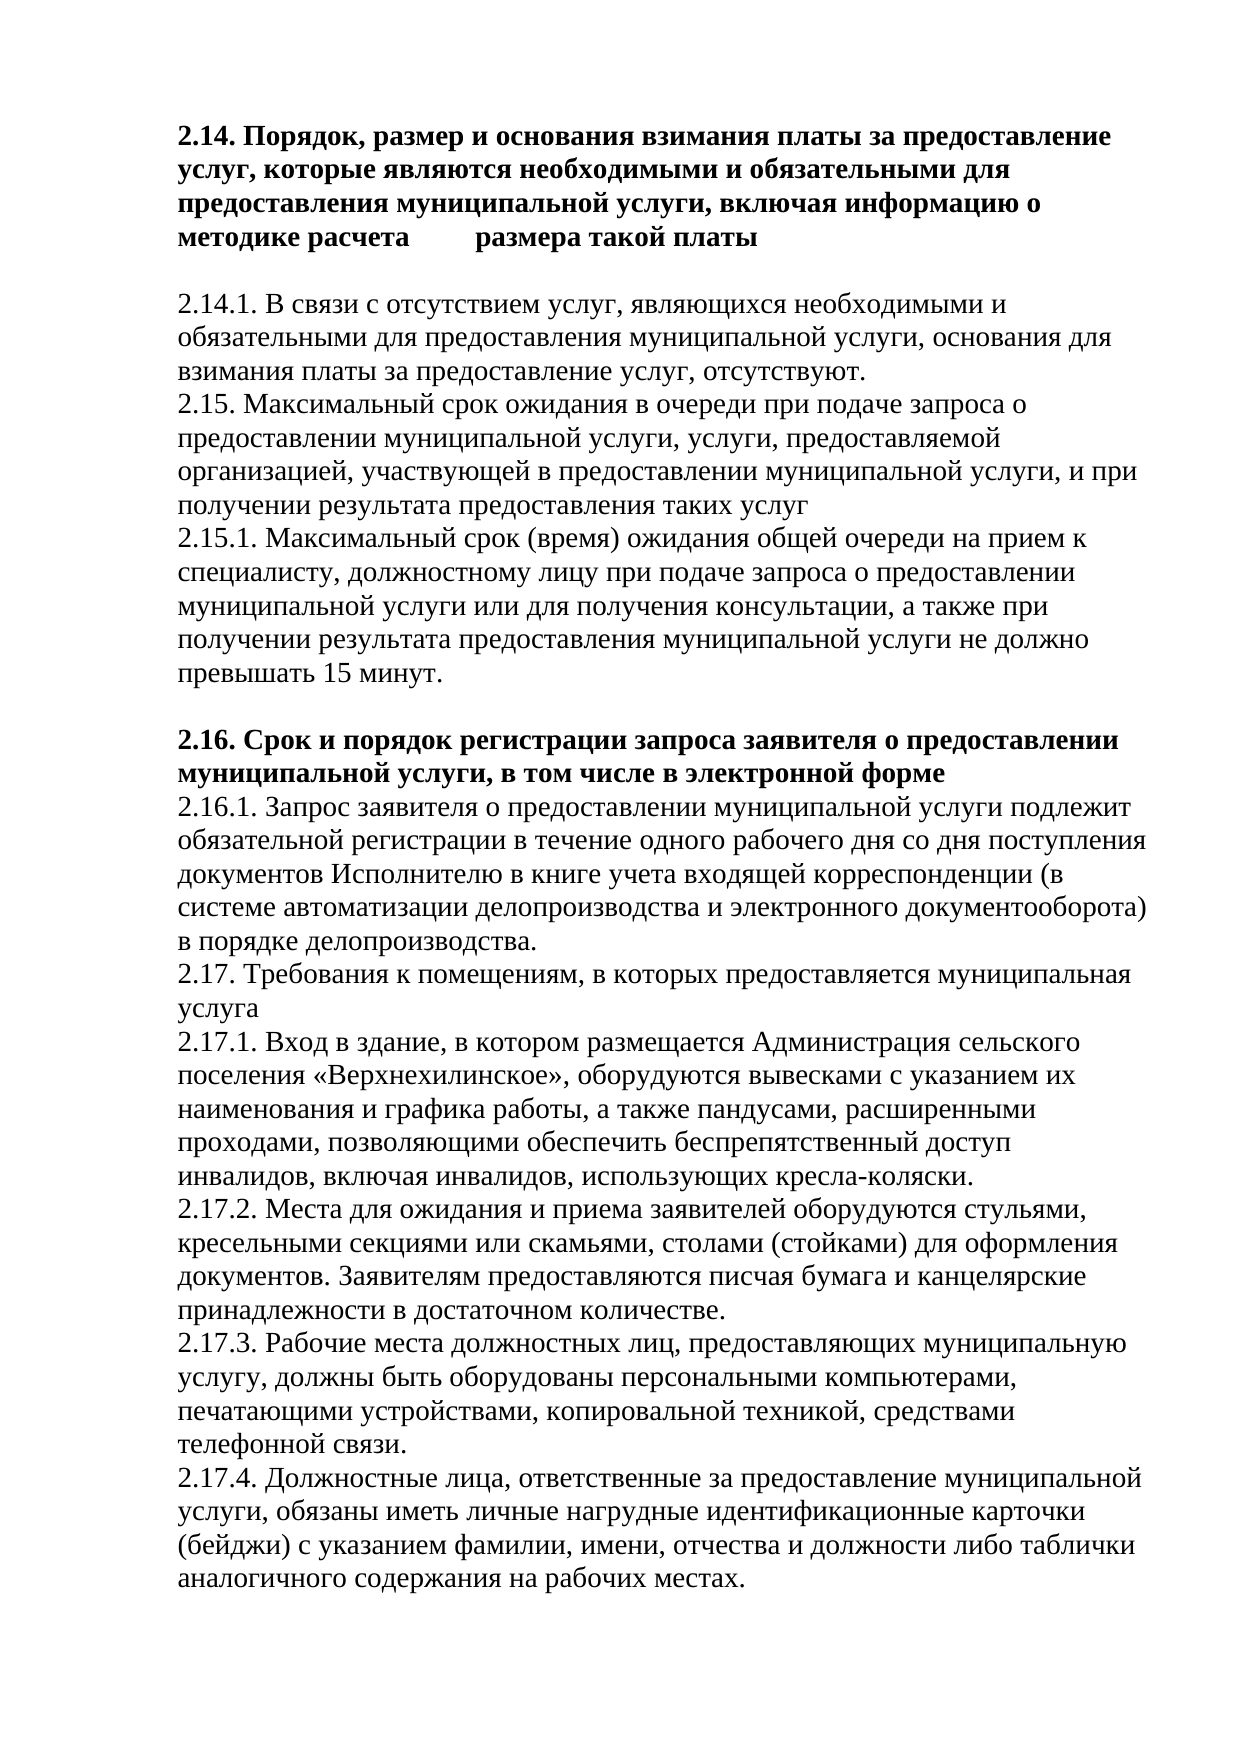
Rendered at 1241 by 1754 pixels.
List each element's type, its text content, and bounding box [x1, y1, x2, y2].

text 2.15.1. Максимальный срок (время) ожидания общей очереди на прием к специалисту, должностному лицу при подаче запроса о предоставлении муниципальной услуги или для получения консультации, а также при получении результата предоставления муниципальной услуги не должно превышать 15 минут. [177, 521, 1152, 688]
text 2.17.2. Места для ожидания и приема заявителей оборудуются стульями, кресельными секциями или скамьями, столами (стойками) для оформления документов. Заявителям предоставляются писчая бумага и канцелярские принадлежности в достаточном количестве. [177, 1191, 1152, 1326]
text 2.17.4. Должностные лица, ответственные за предоставление муниципальной услуги, обязаны иметь личные нагрудные идентификационные карточки (бейджи) с указанием фамилии, имени, отчества и должности либо таблички аналогичного содержания на рабочих местах. [177, 1460, 1152, 1594]
text 2.17. Требования к помещениям, в которых предоставляется муниципальная услуга [177, 957, 1152, 1024]
text 2.14. Порядок, размер и основания взимания платы за предоставление услуг, которые являются необходимыми и обязательными для предоставления муниципальной услуги, включая информацию о методике расчета размера такой платы [177, 118, 1152, 252]
text 2.17.3. Рабочие места должностных лиц, предоставляющих муниципальную услугу, должны быть оборудованы персональными компьютерами, печатающими устройствами, копировальной техникой, средствами телефонной связи. [177, 1326, 1152, 1460]
text 2.14.1. В связи с отсутствием услуг, являющихся необходимыми и обязательными для предоставления муниципальной услуги, основания для взимания платы за предоставление услуг, отсутствуют. [177, 286, 1152, 386]
text 2.17.1. Вход в здание, в котором размещается Администрация сельского поселения «Верхнехилинское», оборудуются вывесками с указанием их наименования и графика работы, а также пандусами, расширенными проходами, позволяющими обеспечить беспрепятственный доступ инвалидов, включая инвалидов, использующих кресла-коляски. [177, 1024, 1152, 1191]
text 2.16.1. Запрос заявителя о предоставлении муниципальной услуги подлежит обязательной регистрации в течение одного рабочего дня со дня поступления документов Исполнителю в книге учета входящей корреспонденции (в системе автоматизации делопроизводства и электронного документооборота) в порядке делопроизводства. [177, 789, 1152, 957]
text 2.15. Максимальный срок ожидания в очереди при подаче запроса о предоставлении муниципальной услуги, услуги, предоставляемой организацией, участвующей в предоставлении муниципальной услуги, и при получении результата предоставления таких услуг [177, 386, 1152, 521]
text 2.16. Срок и порядок регистрации запроса заявителя о предоставлении муниципальной услуги, в том числе в электронной форме [177, 722, 1152, 789]
